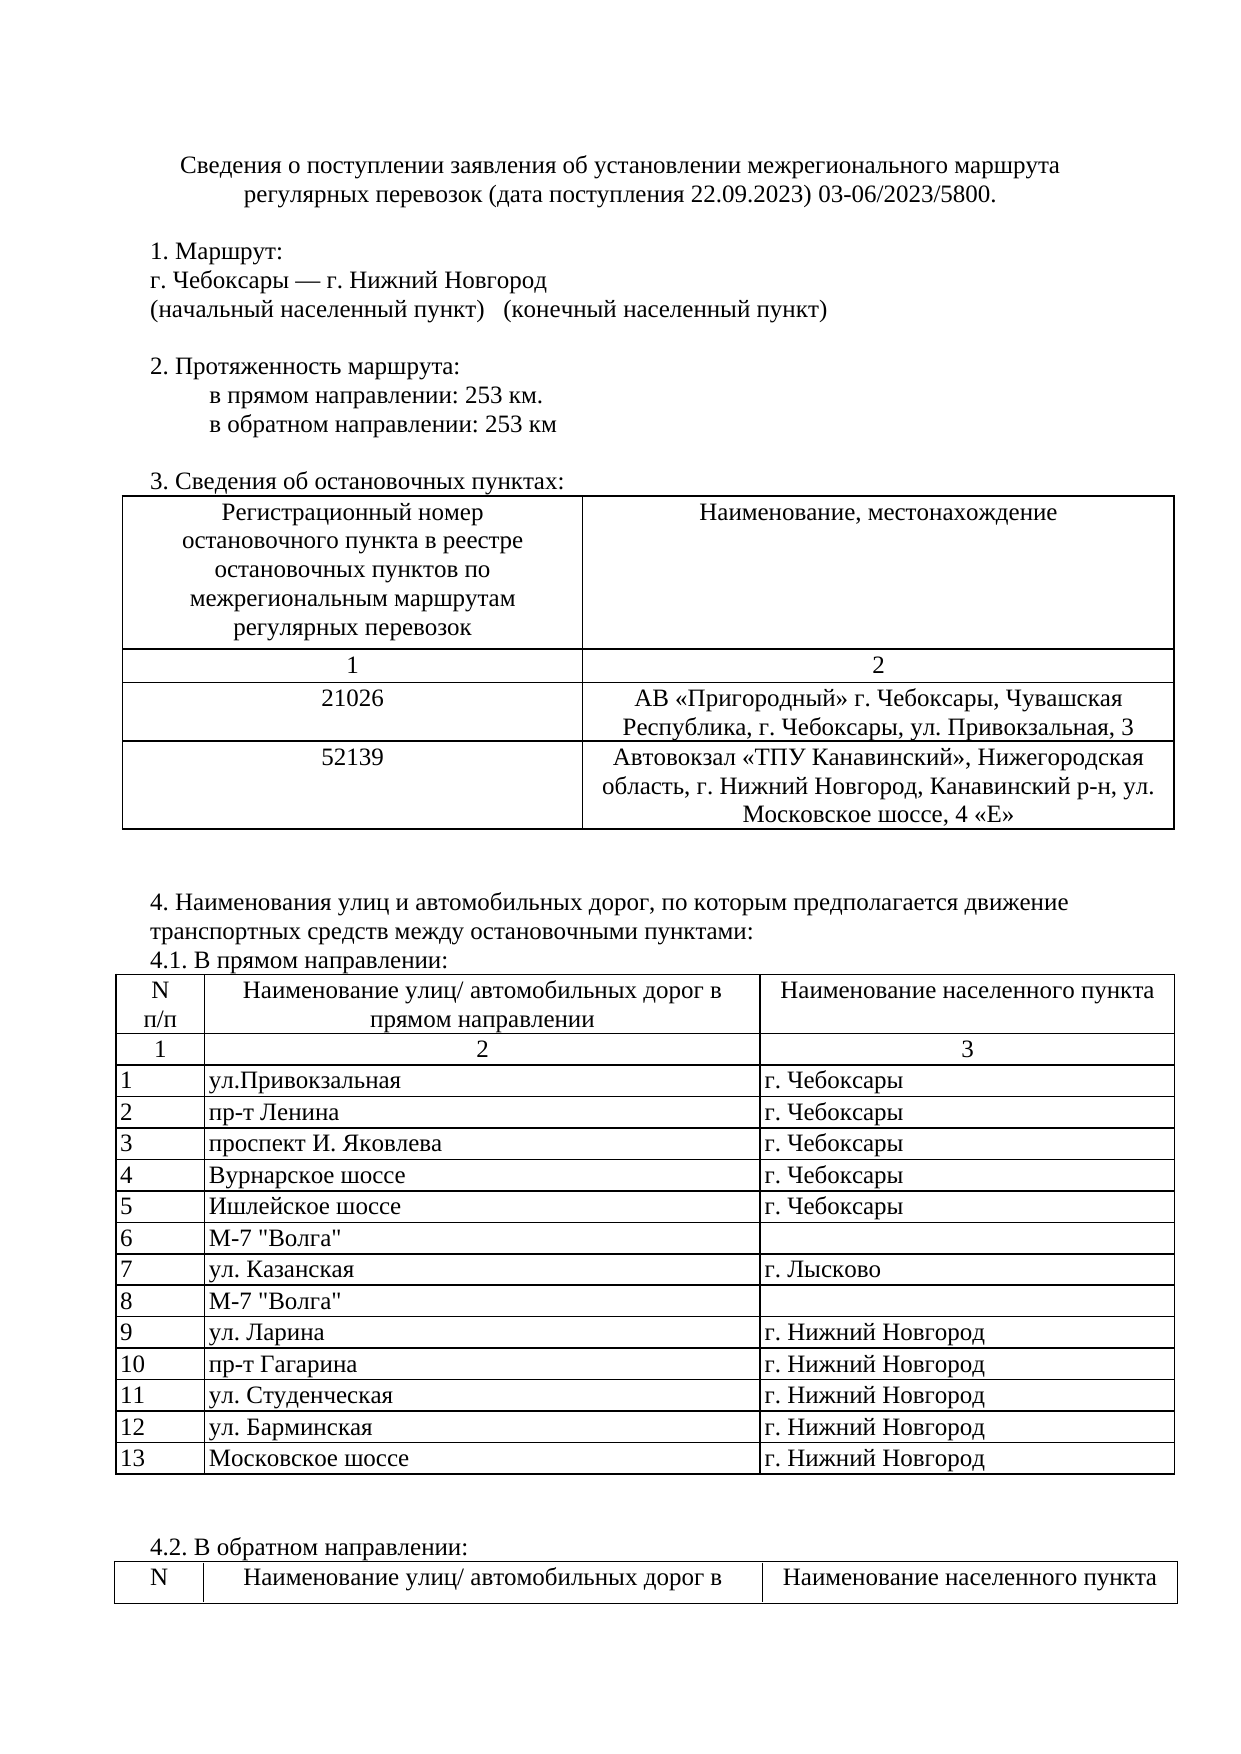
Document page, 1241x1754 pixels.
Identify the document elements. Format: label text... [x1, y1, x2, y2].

table_cell 7 [117, 1255, 204, 1284]
table_cell г. Нижний Новгород [761, 1412, 1174, 1442]
table_cell ул. Ларина [205, 1317, 759, 1347]
table_cell [761, 1286, 1174, 1316]
table_cell г. Нижний Новгород [761, 1380, 1174, 1410]
table_cell 5 [117, 1192, 204, 1221]
text в прямом направлении: 253 км. [150, 380, 1090, 409]
table_cell 4 [117, 1160, 204, 1190]
text г. Чебоксары — г. Нижний Новгород [150, 265, 1090, 294]
table_cell ул. Казанская [205, 1255, 759, 1284]
table_cell М-7 "Волга" [205, 1223, 759, 1253]
table_cell Московское шоссе [205, 1443, 759, 1473]
table_cell ул. Барминская [205, 1412, 759, 1442]
table_header Регистрационный номер остановочного пункта в реестре остановочных пунктов по межрегиональным маршрутам регулярных перевозок [123, 497, 582, 648]
table_header Наименование улиц/ автомобильных дорог в прямом направлении [205, 975, 759, 1033]
table_cell 3 [761, 1034, 1174, 1064]
table_header Наименование, местонахождение [583, 497, 1173, 648]
table_cell М-7 "Волга" [205, 1286, 759, 1316]
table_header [763, 1562, 1177, 1602]
table_cell 52139 [123, 742, 582, 828]
table_cell г. Лысково [761, 1255, 1174, 1284]
text 2. Протяженность маршрута: [150, 351, 1090, 380]
text 4.1. В прямом направлении: [150, 945, 1090, 973]
table_cell 1 [117, 1066, 204, 1096]
table_cell г. Нижний Новгород [761, 1317, 1174, 1347]
table_cell ул. Студенческая [205, 1380, 759, 1410]
table_cell г. Нижний Новгород [761, 1349, 1174, 1379]
table_header Наименование населенного пункта [761, 975, 1174, 1033]
table_cell 21026 [123, 683, 582, 740]
text 3. Сведения об остановочных пунктах: [150, 466, 1090, 495]
table_cell Ишлейское шоссе [205, 1192, 759, 1221]
table_cell 6 [117, 1223, 204, 1253]
table_cell г. Чебоксары [761, 1097, 1174, 1127]
table_header N п/п [115, 1562, 203, 1602]
text 4.2. В обратном направлении: [150, 1532, 1090, 1561]
table_cell г. Чебоксары [761, 1129, 1174, 1158]
table_cell 13 [117, 1443, 204, 1473]
text (начальный населенный пункт) (конечный населенный пункт) [150, 294, 1090, 322]
table_cell 1 [117, 1034, 204, 1064]
table_header N п/п [117, 975, 204, 1033]
table_cell 2 [583, 650, 1173, 681]
table_cell Вурнарское шоссе [205, 1160, 759, 1190]
table_cell 12 [117, 1412, 204, 1442]
table_cell 3 [117, 1129, 204, 1158]
text Сведения о поступлении заявления об установлении межрегионального маршрута регулярных перевозок (дата поступления 22.09.2023) 03-06/2023/5800. [150, 150, 1090, 207]
table_cell пр-т Ленина [205, 1097, 759, 1127]
table_cell г. Нижний Новгород [761, 1443, 1174, 1473]
table_cell 2 [205, 1034, 759, 1064]
table_cell 8 [117, 1286, 204, 1316]
text 4. Наименования улиц и автомобильных дорог, по которым предполагается движение транспортных средств между остановочными пунктами: [150, 887, 1090, 945]
table_cell 2 [117, 1097, 204, 1127]
table_cell 10 [117, 1349, 204, 1379]
table_cell ул.Привокзальная [205, 1066, 759, 1096]
table_cell г. Чебоксары [761, 1192, 1174, 1221]
table_cell г. Чебоксары [761, 1160, 1174, 1190]
table_cell 1 [123, 650, 582, 681]
table_cell г. Чебоксары [761, 1066, 1174, 1096]
table_cell 9 [117, 1317, 204, 1347]
table_cell АВ «Пригородный» г. Чебоксары, Чувашская Республика, г. Чебоксары, ул. Привокзальная, 3 [583, 683, 1173, 740]
table_cell пр-т Гагарина [205, 1349, 759, 1379]
table_cell 11 [117, 1380, 204, 1410]
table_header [204, 1562, 762, 1602]
table_cell [761, 1223, 1174, 1253]
text в обратном направлении: 253 км [150, 409, 1090, 437]
table_cell Автовокзал «ТПУ Канавинский», Нижегородская область, г. Нижний Новгород, Канавинский р-н, ул. Московское шоссе, 4 «Е» [583, 742, 1173, 828]
table_cell проспект И. Яковлева [205, 1129, 759, 1158]
text 1. Маршрут: [150, 236, 1090, 265]
